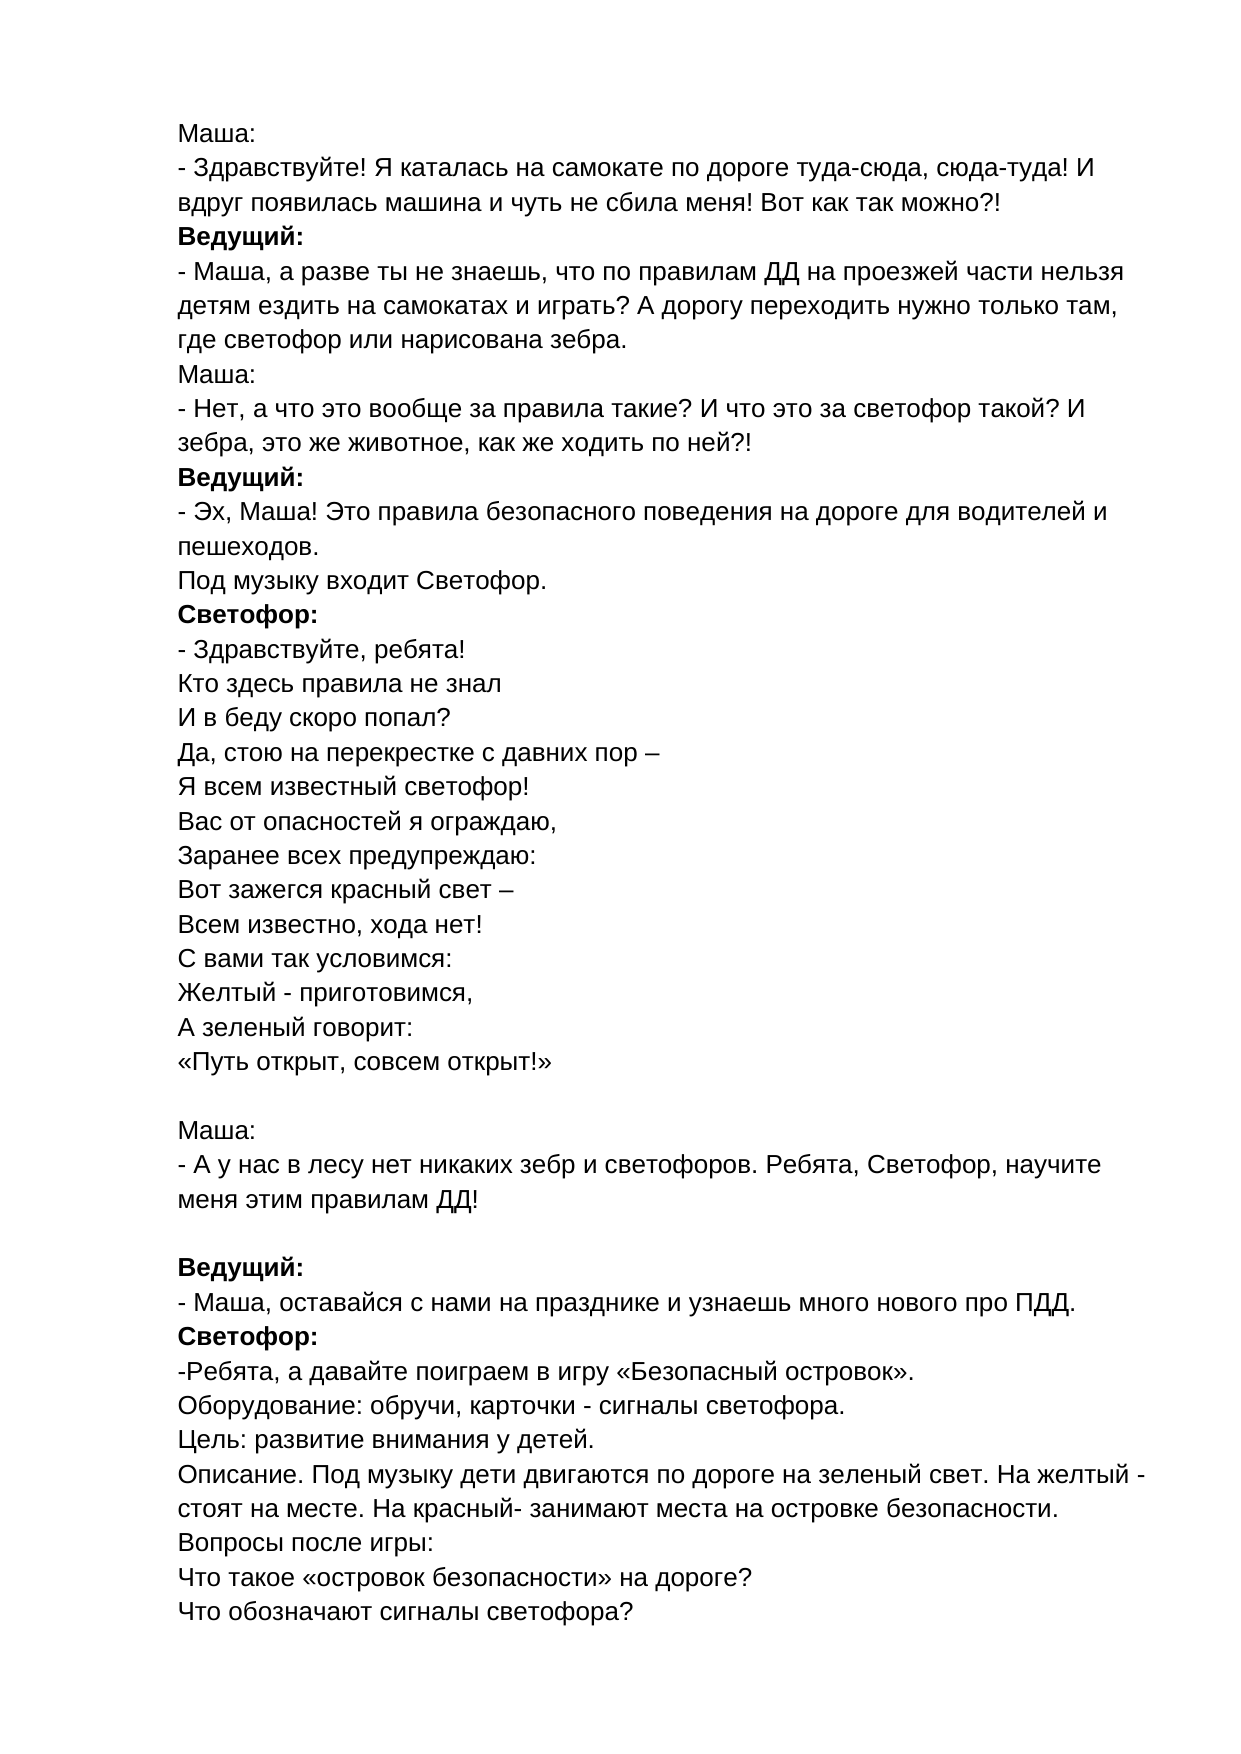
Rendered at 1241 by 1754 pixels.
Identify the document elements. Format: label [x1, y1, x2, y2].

text [177, 118, 1152, 1626]
